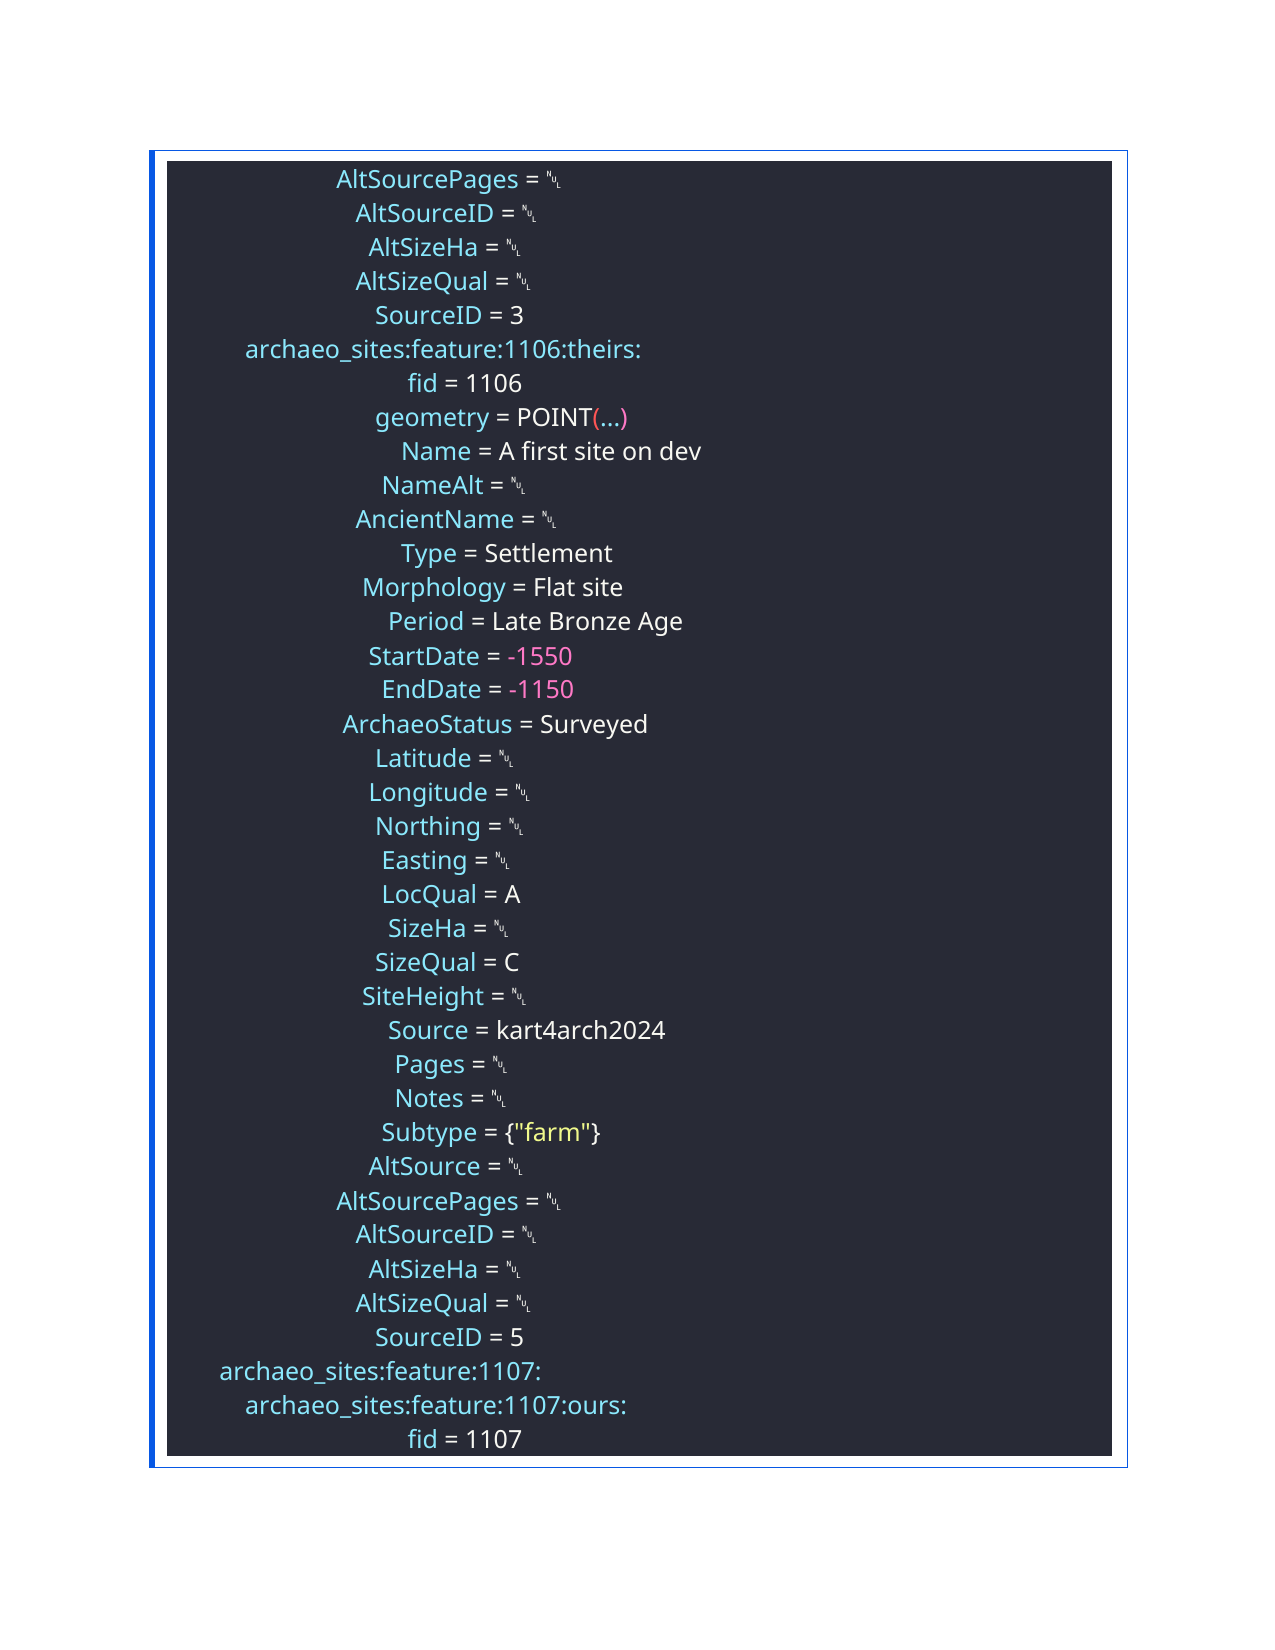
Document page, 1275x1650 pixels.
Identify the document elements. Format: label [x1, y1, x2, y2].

table_cell [155, 151, 1127, 1467]
